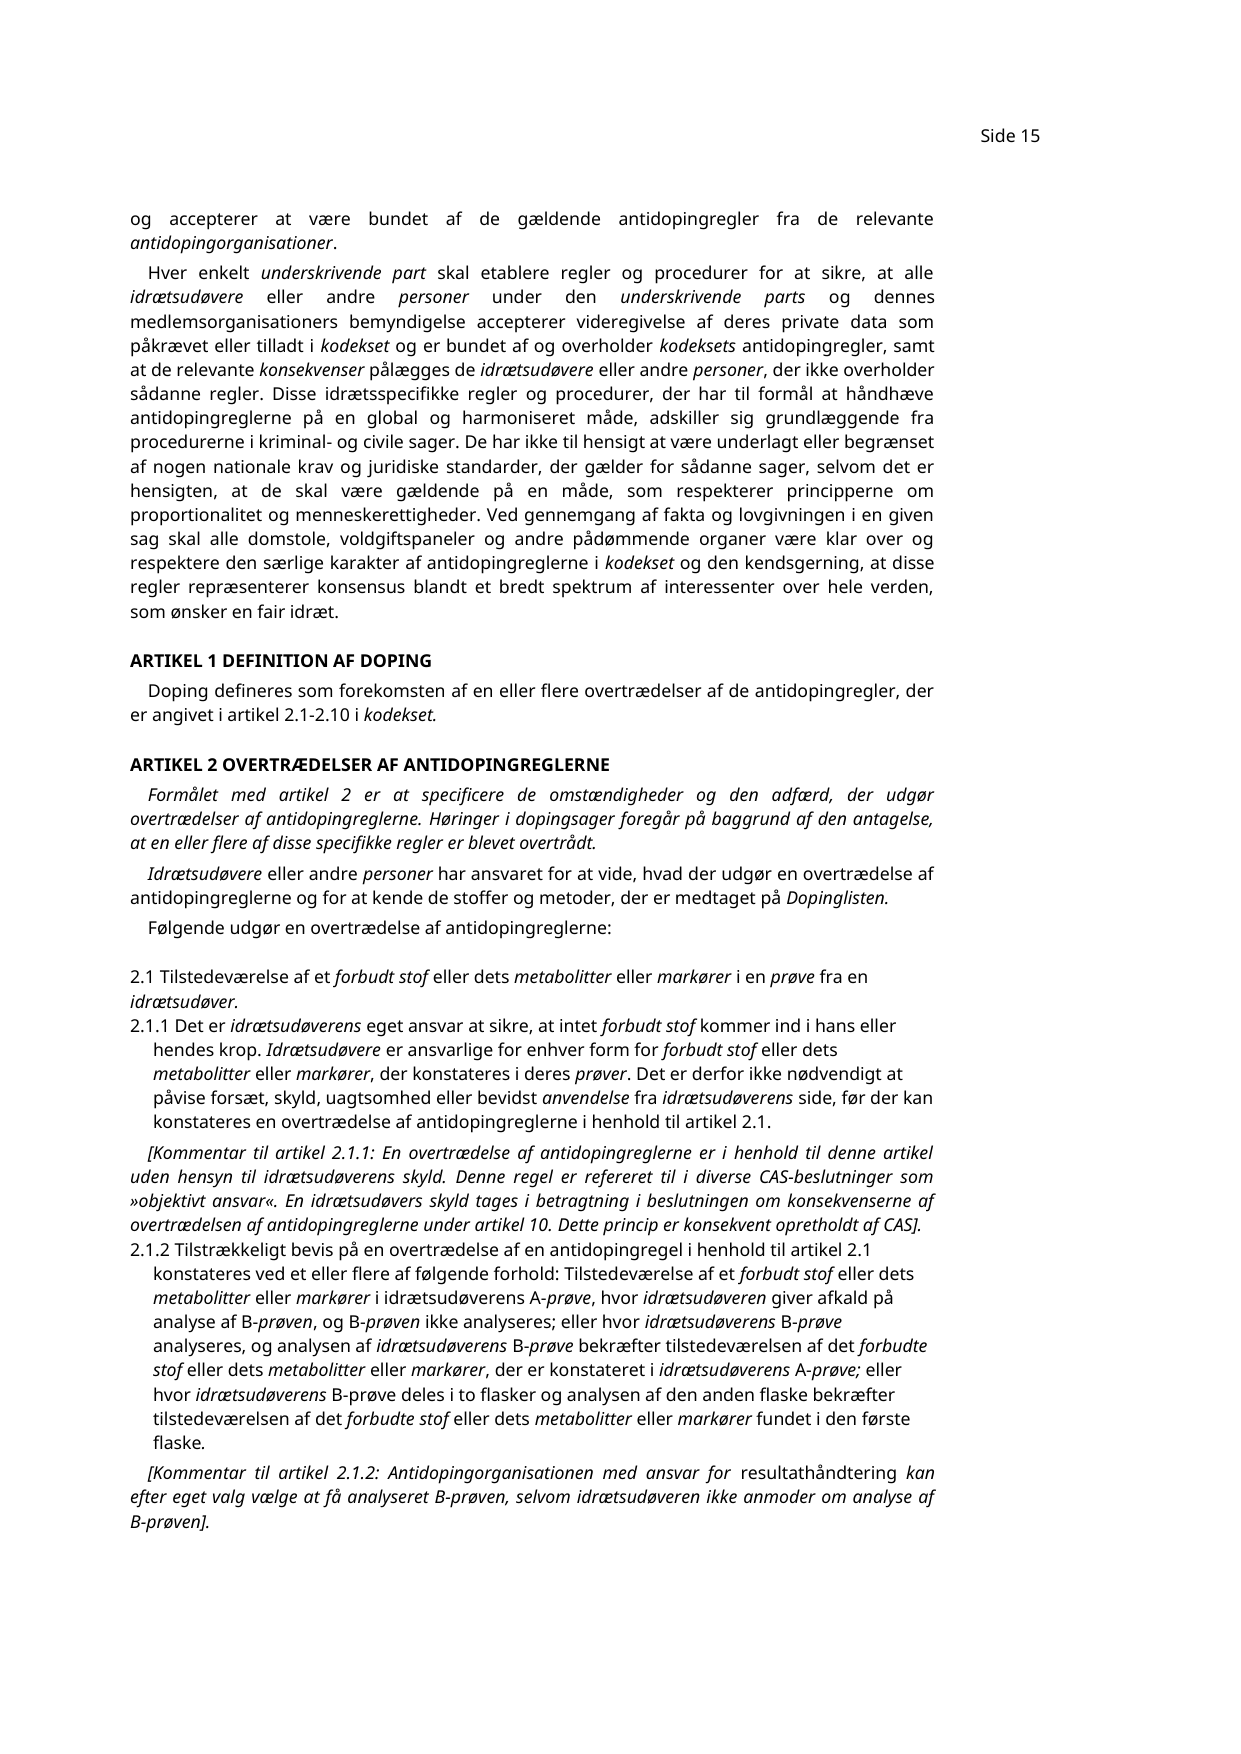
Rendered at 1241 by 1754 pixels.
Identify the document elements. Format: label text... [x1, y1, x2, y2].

text ARTIKEL 1 DEFINITION AF DOPING [130, 648, 935, 672]
text Idrætsudøvere eller andre personer har ansvaret for at vide, hvad der udgør en overtrædelse af antidopingreglerne og for at kende de stoffer og metoder, der er medtaget på Dopinglisten. [130, 861, 935, 909]
text Formålet med artikel 2 er at specificere de omstændigheder og den adfærd, der udgør overtrædelser af antidopingreglerne. Høringer i dopingsager foregår på baggrund af den antagelse, at en eller flere af disse specifikke regler er blevet overtrådt. [130, 782, 935, 855]
text 2.1 Tilstedeværelse af et forbudt stof eller dets metabolitter eller markører i en prøve fra en idrætsudøver. [130, 965, 935, 1013]
text 2.1.1 Det er idrætsudøverens eget ansvar at sikre, at intet forbudt stof kommer ind i hans eller hendes krop. Idrætsudøvere er ansvarlige for enhver form for forbudt stof eller dets metabolitter eller markører, der konstateres i deres prøver. Det er derfor ikke nødvendigt at påvise forsæt, skyld, uagtsomhed eller bevidst anvendelse fra idrætsudøverens side, før der kan konstateres en overtrædelse af antidopingreglerne i henhold til artikel 2.1. [130, 1013, 935, 1134]
text [Kommentar til artikel 2.1.1: En overtrædelse af antidopingreglerne er i henhold til denne artikel uden hensyn til idrætsudøverens skyld. Denne regel er refereret til i diverse CAS-beslutninger som »objektivt ansvar«. En idrætsudøvers skyld tages i betragtning i beslutningen om konsekvenserne af overtrædelsen af antidopingreglerne under artikel 10. Dette princip er konsekvent opretholdt af CAS]. [130, 1140, 935, 1237]
text Følgende udgør en overtrædelse af antidopingreglerne: [130, 916, 935, 940]
text Hver enkelt underskrivende part skal etablere regler og procedurer for at sikre, at alle idrætsudøvere eller andre personer under den underskrivende parts og dennes medlemsorganisationers bemyndigelse accepterer videregivelse af deres private data som påkrævet eller tilladt i kodekset og er bundet af og overholder kodeksets antidopingregler, samt at de relevante konsekvenser pålægges de idrætsudøvere eller andre personer, der ikke overholder sådanne regler. Disse idrætsspecifikke regler og procedurer, der har til formål at håndhæve antidopingreglerne på en global og harmoniseret måde, adskiller sig grundlæggende fra procedurerne i kriminal- og civile sager. De har ikke til hensigt at være underlagt eller begrænset af nogen nationale krav og juridiske standarder, der gælder for sådanne sager, selvom det er hensigten, at de skal være gældende på en måde, som respekterer principperne om proportionalitet og menneskerettigheder. Ved gennemgang af fakta og lovgivningen i en given sag skal alle domstole, voldgiftspaneler og andre pådømmende organer være klar over og respektere den særlige karakter af antidopingreglerne i kodekset og den kendsgerning, at disse regler repræsenterer konsensus blandt et bredt spektrum af interessenter over hele verden, som ønsker en fair idræt. [130, 261, 935, 623]
text Doping defineres som forekomsten af en eller flere overtrædelser af de antidopingregler, der er angivet i artikel 2.1-2.10 i kodekset. [130, 679, 935, 727]
text ARTIKEL 2 OVERTRÆDELSER AF ANTIDOPINGREGLERNE [130, 752, 935, 776]
text 2.1.2 Tilstrækkeligt bevis på en overtrædelse af en antidopingregel i henhold til artikel 2.1 konstateres ved et eller flere af følgende forhold: Tilstedeværelse af et forbudt stof eller dets metabolitter eller markører i idrætsudøverens A-prøve, hvor idrætsudøveren giver afkald på analyse af B-prøven, og B-prøven ikke analyseres; eller hvor idrætsudøverens B-prøve analyseres, og analysen af idrætsudøverens B-prøve bekræfter tilstedeværelsen af det forbudte stof eller dets metabolitter eller markører, der er konstateret i idrætsudøverens A-prøve; eller hvor idrætsudøverens B-prøve deles i to flasker og analysen af den anden flaske bekræfter tilstedeværelsen af det forbudte stof eller dets metabolitter eller markører fundet i den første flaske. [130, 1237, 935, 1454]
text [Kommentar til artikel 2.1.2: Antidopingorganisationen med ansvar for resultathåndtering kan efter eget valg vælge at få analyseret B-prøven, selvom idrætsudøveren ikke anmoder om analyse af B-prøven]. [130, 1461, 935, 1533]
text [130, 206, 935, 254]
